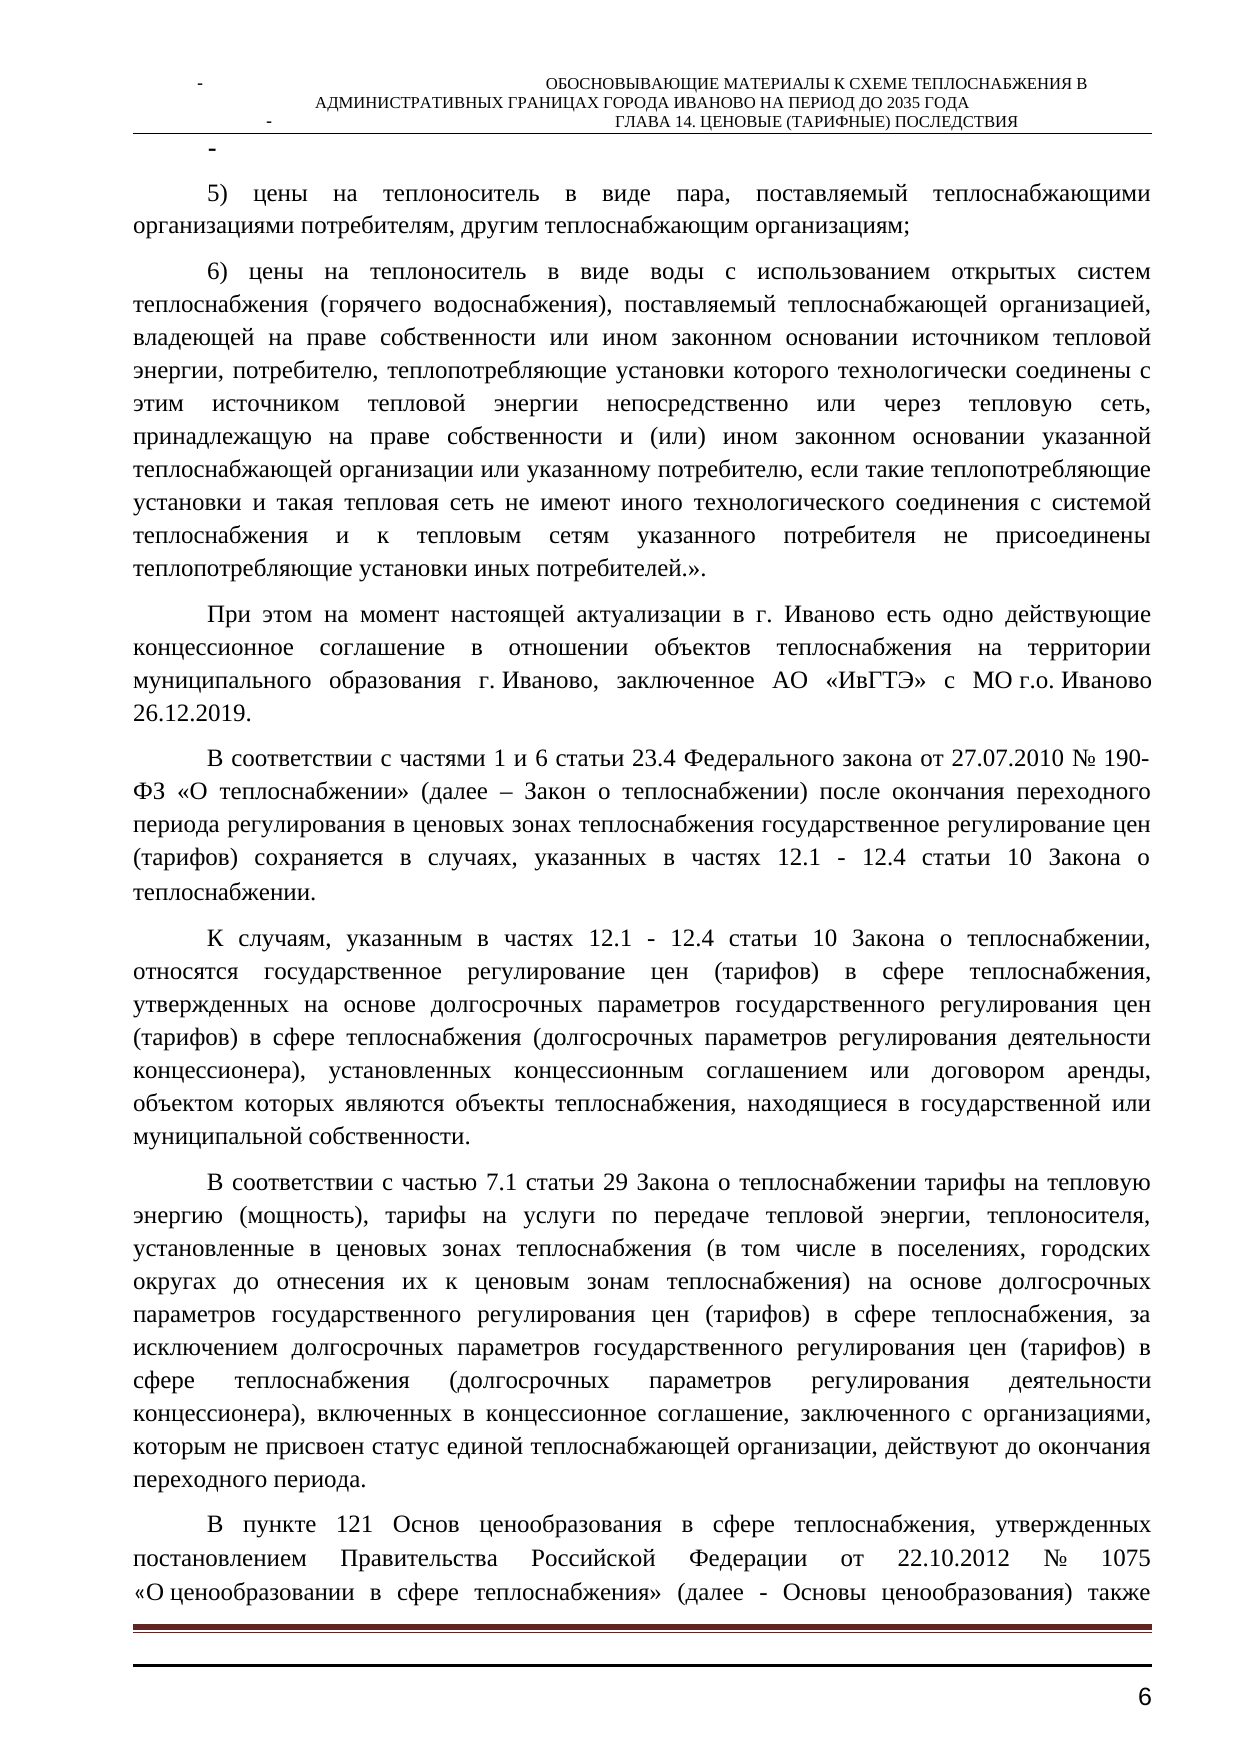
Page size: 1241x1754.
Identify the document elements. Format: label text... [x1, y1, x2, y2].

text При этом на момент настоящей актуализации в г. Иваново есть одно действующие концессионное соглашение в отношении объектов теплоснабжения на территории муниципального образования г. Иваново, заключенное АО «ИвГТЭ» с МО г.о. Иваново 26.12.2019. [133, 599, 1152, 727]
text В соответствии с частями 1 и 6 статьи 23.4 Федерального закона от 27.07.2010 № 190-ФЗ «О теплоснабжении» (далее – Закон о теплоснабжении) после окончания переходного периода регулирования в ценовых зонах теплоснабжения государственное регулирование цен (тарифов) сохраняется в случаях, указанных в частях 12.1 - 12.4 статьи 10 Закона о теплоснабжении. [133, 743, 1152, 906]
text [133, 1509, 1152, 1606]
text 6) цены на теплоноситель в виде воды с использованием открытых систем теплоснабжения (горячего водоснабжения), поставляемый теплоснабжающей организацией, владеющей на праве собственности или ином законном основании источником тепловой энергии, потребителю, теплопотребляющие установки которого технологически соединены с этим источником тепловой энергии непосредственно или через тепловую сеть, принадлежащую на праве собственности и (или) ином законном основании указанной теплоснабжающей организации или указанному потребителю, если такие теплопотребляющие установки и такая тепловая сеть не имеют иного технологического соединения с системой теплоснабжения и к тепловым сетям указанного потребителя не присоединены теплопотребляющие установки иных потребителей.». [133, 256, 1152, 582]
text В соответствии с частью 7.1 статьи 29 Закона о теплоснабжении тарифы на тепловую энергию (мощность), тарифы на услуги по передаче тепловой энергии, теплоносителя, установленные в ценовых зонах теплоснабжения (в том числе в поселениях, городских округах до отнесения их к ценовым зонам теплоснабжения) на основе долгосрочных параметров государственного регулирования цен (тарифов) в сфере теплоснабжения, за исключением долгосрочных параметров государственного регулирования цен (тарифов) в сфере теплоснабжения (долгосрочных параметров регулирования деятельности концессионера), включенных в концессионное соглашение, заключенного с организациями, которым не присвоен статус единой теплоснабжающей организации, действуют до окончания переходного периода. [133, 1167, 1152, 1493]
text 5) цены на теплоноситель в виде пара, поставляемый теплоснабжающими организациями потребителям, другим теплоснабжающим организациям; [133, 178, 1152, 239]
text К случаям, указанным в частях 12.1 - 12.4 статьи 10 Закона о теплоснабжении, относятся государственное регулирование цен (тарифов) в сфере теплоснабжения, утвержденных на основе долгосрочных параметров государственного регулирования цен (тарифов) в сфере теплоснабжения (долгосрочных параметров регулирования деятельности концессионера), установленных концессионным соглашением или договором аренды, объектом которых являются объекты теплоснабжения, находящиеся в государственной или муниципальной собственности. [133, 923, 1152, 1150]
